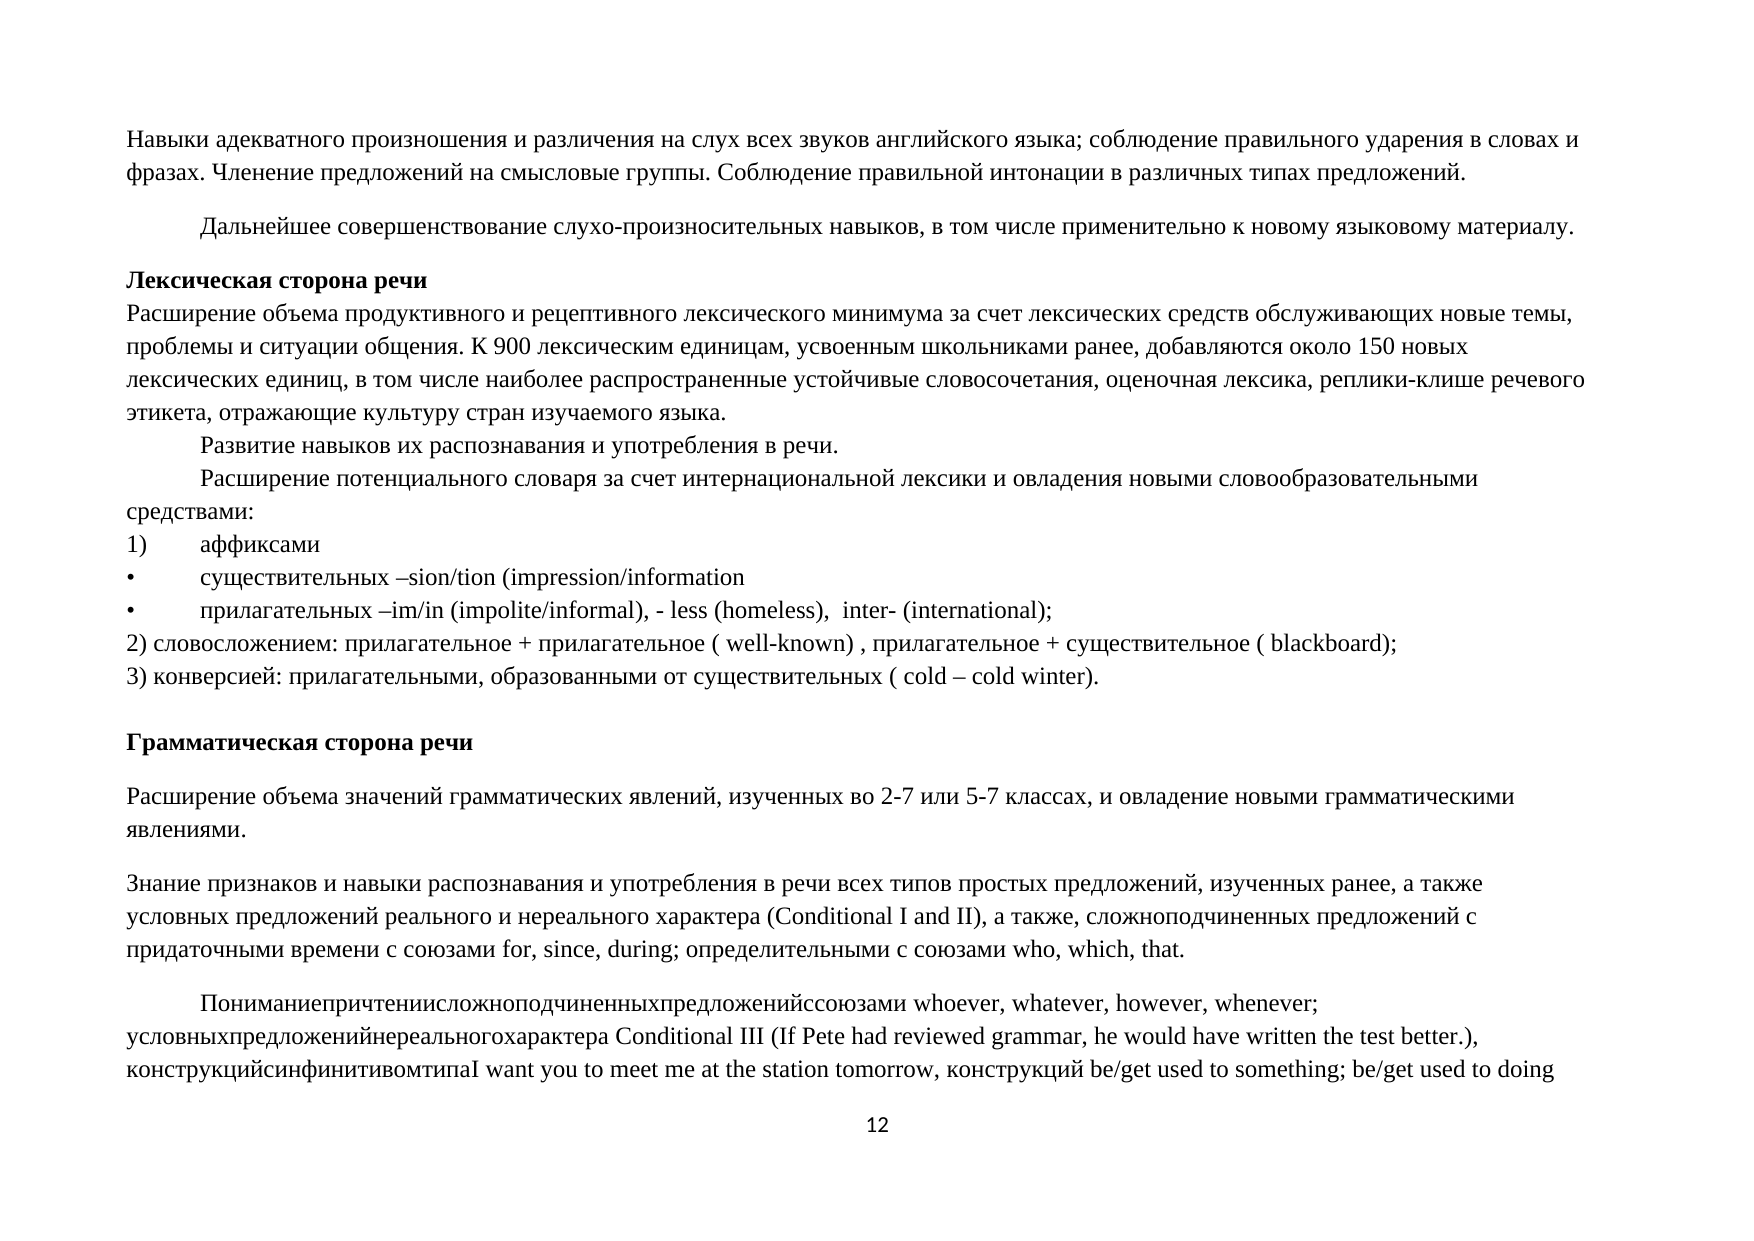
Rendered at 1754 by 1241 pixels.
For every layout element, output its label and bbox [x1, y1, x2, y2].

table_header [92, 104, 1654, 1083]
